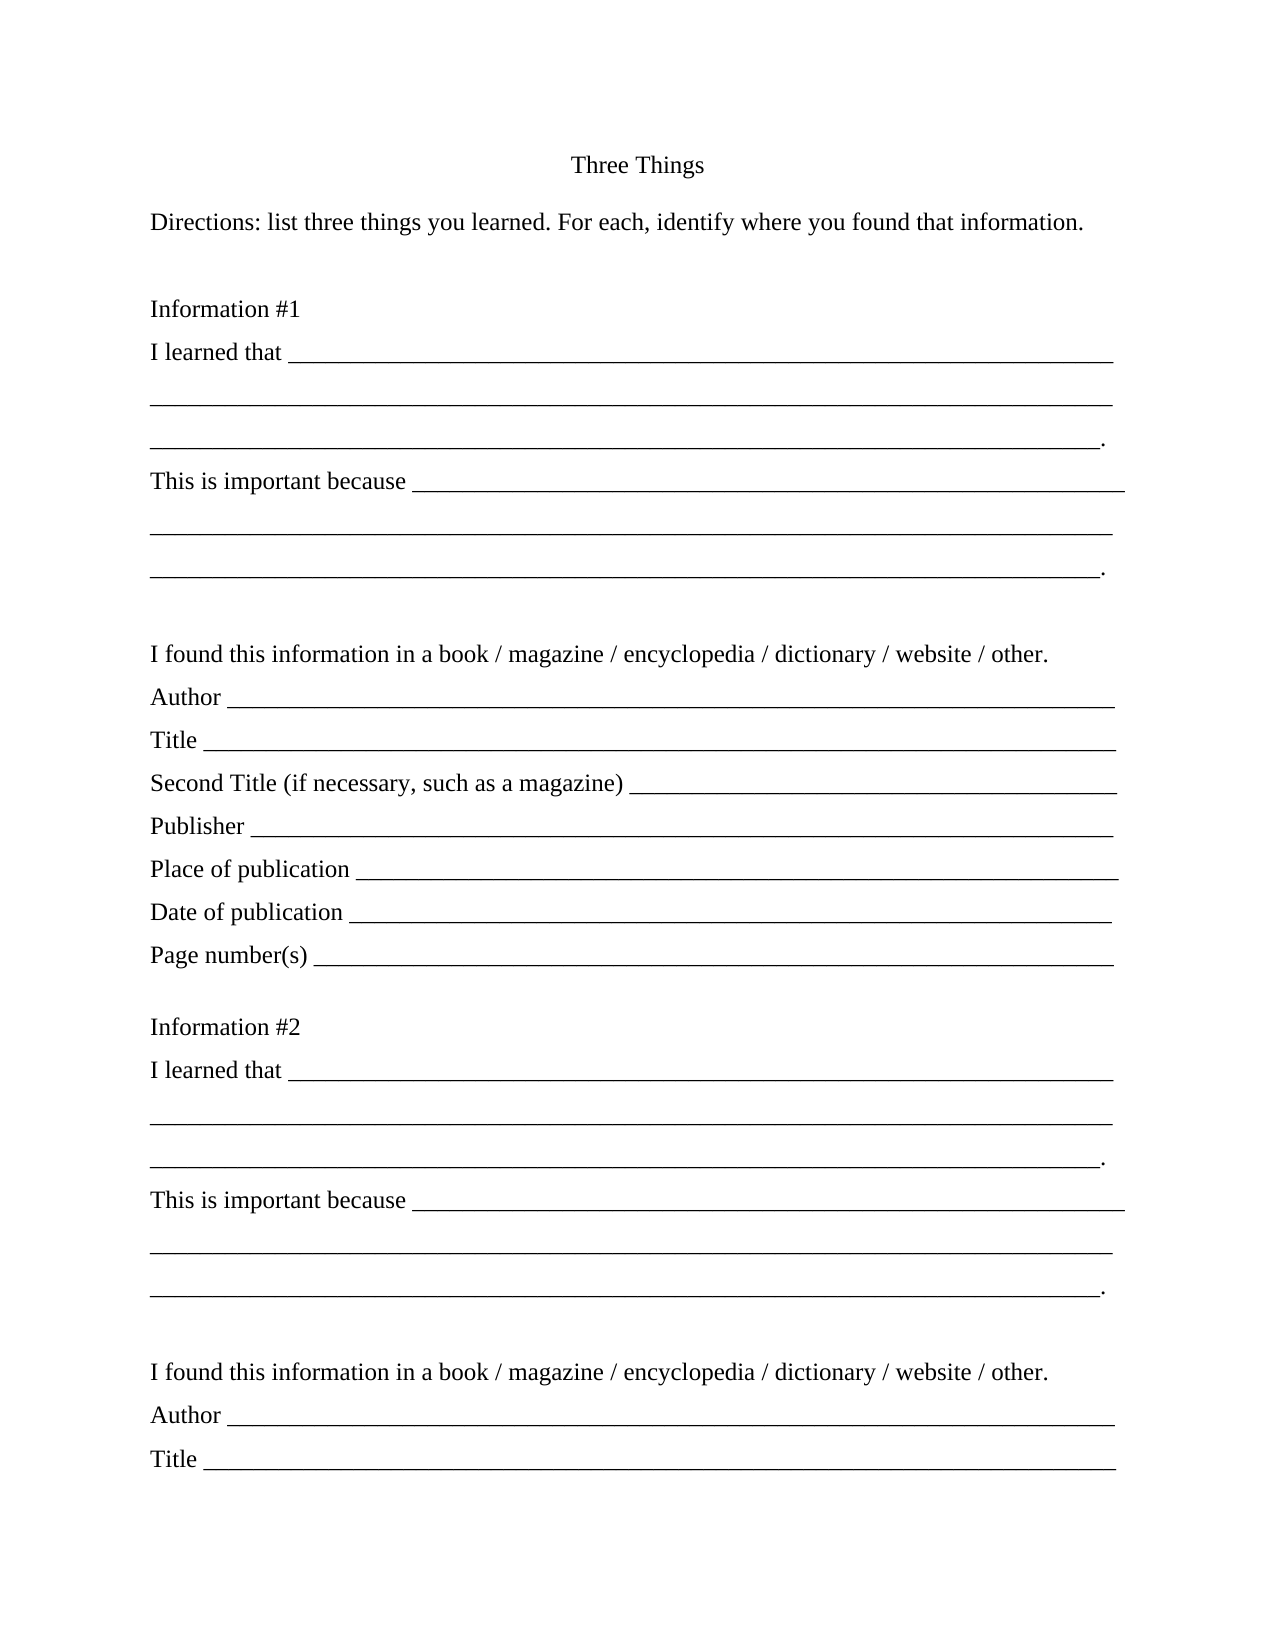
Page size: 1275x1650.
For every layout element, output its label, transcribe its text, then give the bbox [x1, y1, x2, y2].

text Information #1 [150, 294, 1125, 322]
text I found this information in a book / magazine / encyclopedia / dictionary / website / other. [150, 1357, 1125, 1386]
text Second Title (if necessary, such as a magazine) _______________________________________ [150, 768, 1125, 797]
text _____________________________________________________________________________ [150, 1228, 1125, 1257]
text Author _______________________________________________________________________ [150, 1401, 1125, 1429]
text Publisher _____________________________________________________________________ [150, 811, 1125, 840]
text Author _______________________________________________________________________ [150, 682, 1125, 711]
text This is important because _________________________________________________________ [150, 1185, 1125, 1214]
text Directions: list three things you learned. For each, identify where you found that information. [150, 207, 1125, 236]
text Page number(s) ________________________________________________________________ [150, 941, 1125, 969]
text ____________________________________________________________________________. [150, 1271, 1125, 1300]
text Place of publication _____________________________________________________________ [150, 854, 1125, 883]
text ____________________________________________________________________________. [150, 552, 1125, 581]
text Title _________________________________________________________________________ [150, 1444, 1125, 1472]
text ____________________________________________________________________________. [150, 423, 1125, 452]
text Title _________________________________________________________________________ [150, 725, 1125, 754]
text ____________________________________________________________________________. [150, 1142, 1125, 1171]
text _____________________________________________________________________________ [150, 509, 1125, 538]
text This is important because _________________________________________________________ [150, 466, 1125, 495]
text Date of publication _____________________________________________________________ [150, 897, 1125, 926]
text Three Things [150, 150, 1125, 179]
text I learned that __________________________________________________________________ [150, 1056, 1125, 1084]
text _____________________________________________________________________________ [150, 380, 1125, 409]
text I learned that __________________________________________________________________ [150, 337, 1125, 366]
text _____________________________________________________________________________ [150, 1099, 1125, 1127]
text Information #2 [150, 1012, 1125, 1041]
text I found this information in a book / magazine / encyclopedia / dictionary / website / other. [150, 639, 1125, 667]
